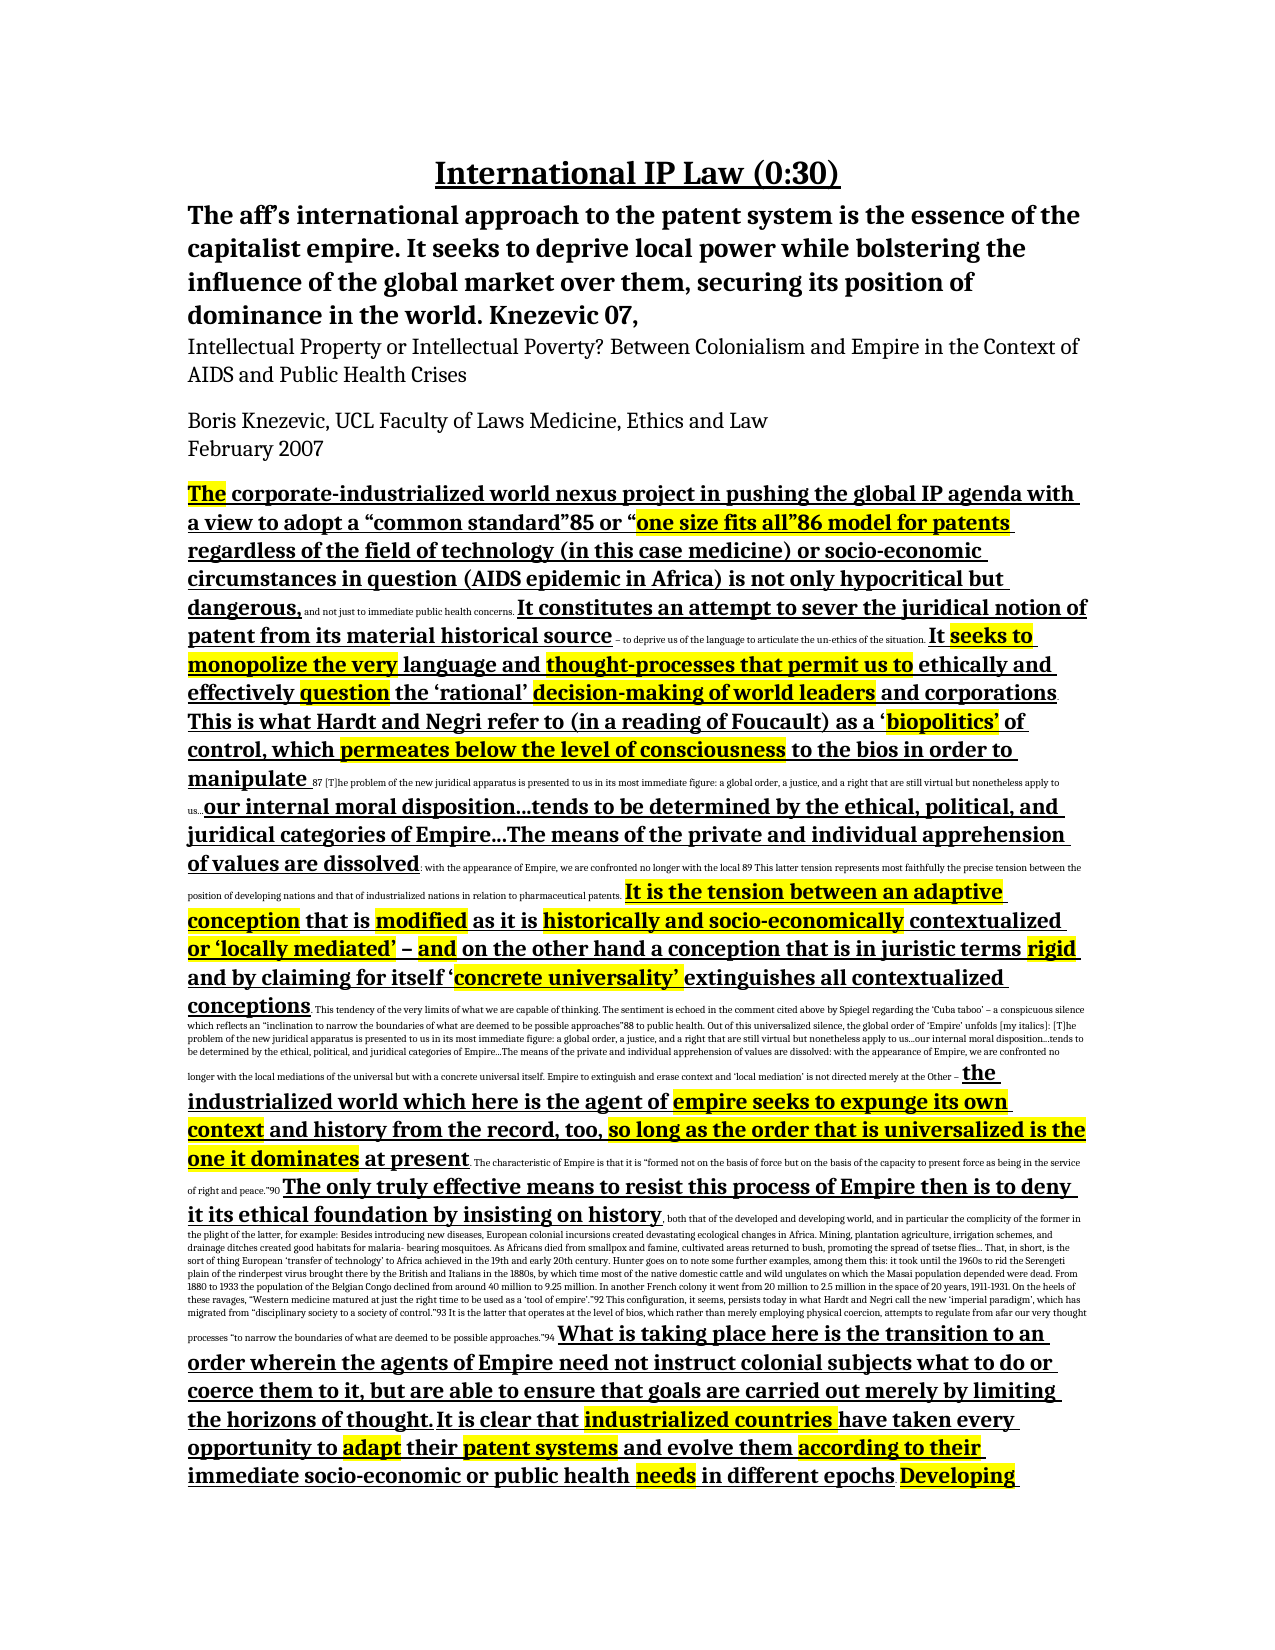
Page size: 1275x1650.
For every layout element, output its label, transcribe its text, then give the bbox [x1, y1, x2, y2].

text Intellectual Property or Intellectual Poverty? Between Colonialism and Empire in the Context of AIDS and Public Health Crises [187, 334, 1087, 389]
subtitle The aff’s international approach to the patent system is the essence of the capitalist empire. It seeks to deprive local power while bolstering the influence of the global market over them, securing its position of dominance in the world. Knezevic 07, [187, 200, 1087, 331]
text Boris Knezevic, UCL Faculty of Laws Medicine, Ethics and Law February 2007 [187, 407, 1087, 462]
subtitle International IP Law (0:30) [187, 154, 1087, 192]
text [187, 481, 1087, 1489]
